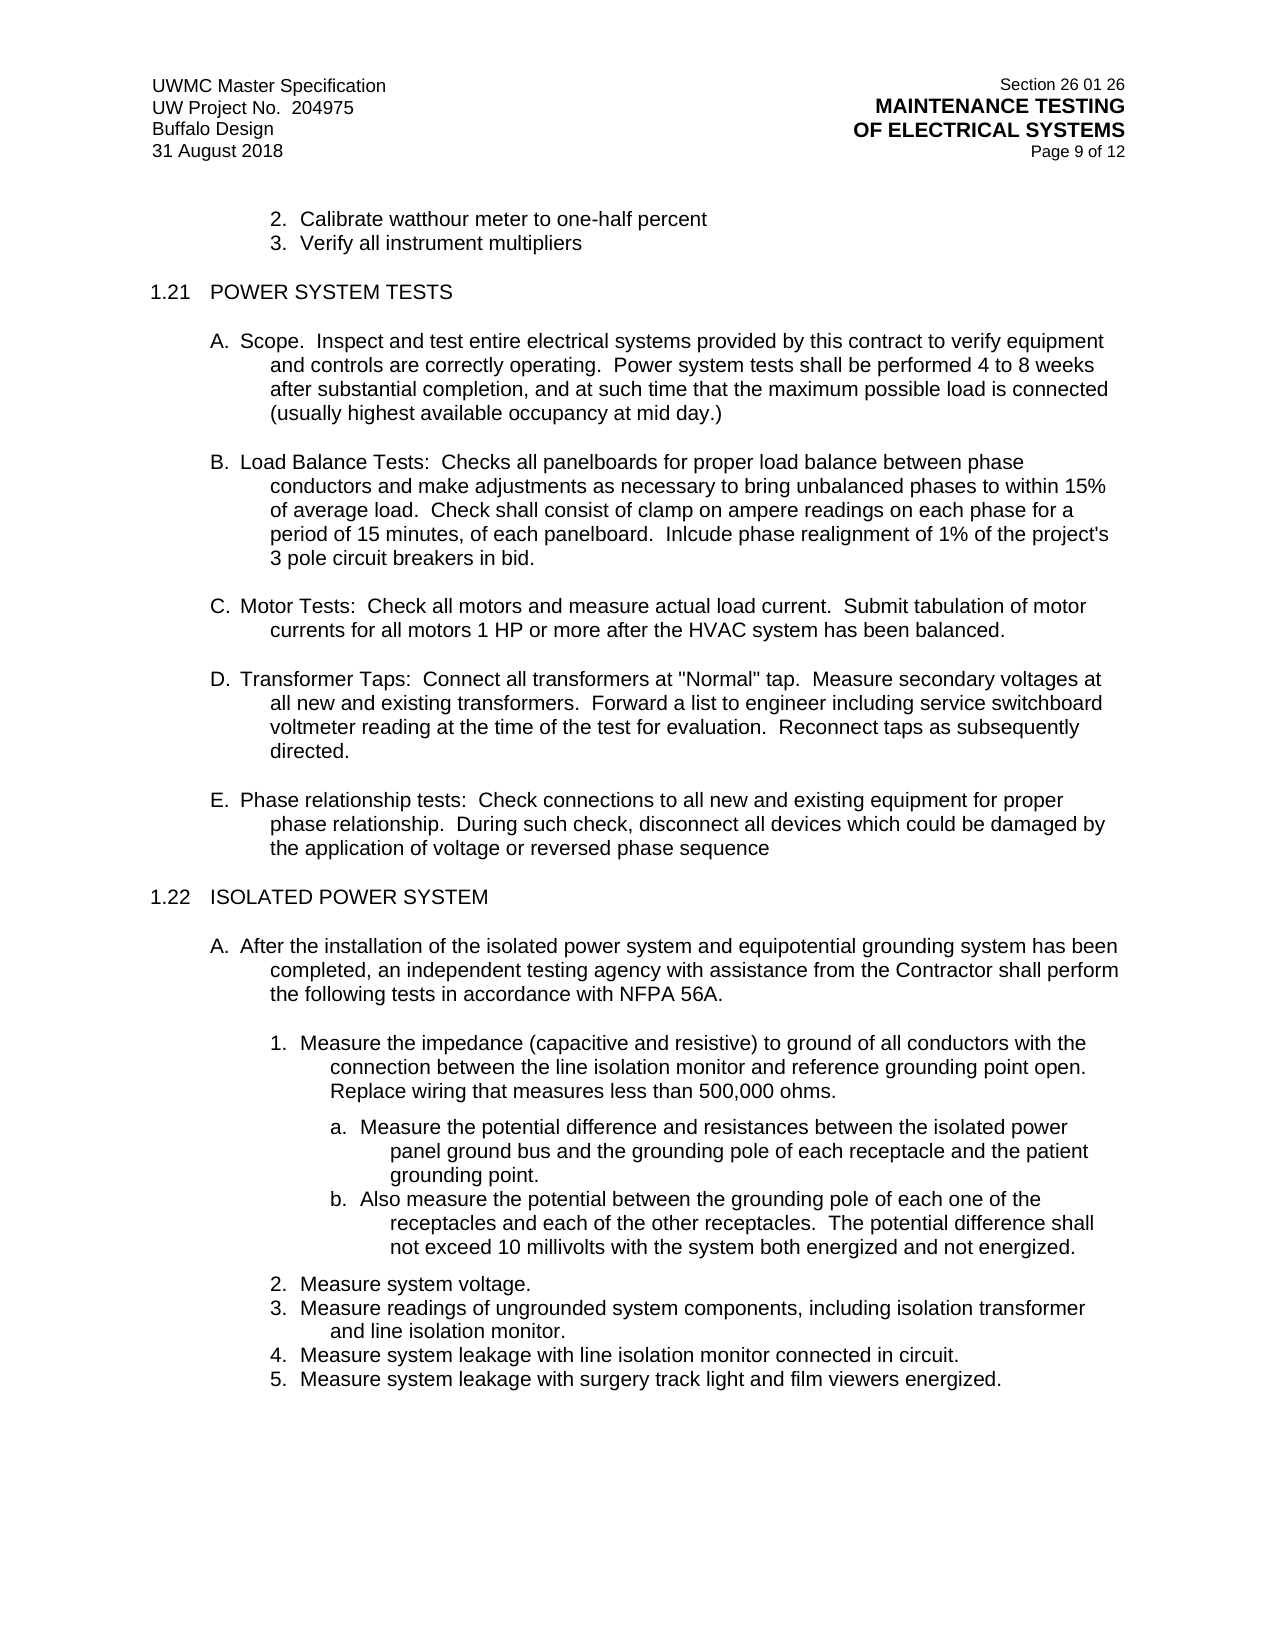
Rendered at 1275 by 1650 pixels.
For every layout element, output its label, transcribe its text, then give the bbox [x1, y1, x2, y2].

text Phase relationship tests: Check connections to all new and existing equipment for proper phase relationship. During such check, disconnect all devices which could be damaged by the application of voltage or reversed phase sequence [210, 788, 1125, 860]
text Measure system leakage with line isolation monitor connected in circuit. [270, 1343, 1125, 1367]
text Measure system leakage with surgery track light and film viewers energized. [270, 1367, 1125, 1391]
text ISOLATED POWER SYSTEM [150, 885, 1125, 909]
text Measure the impedance (capacitive and resistive) to ground of all conductors with the connection between the line isolation monitor and reference grounding point open. Replace wiring that measures less than 500,000 ohms. [270, 1031, 1125, 1103]
text Scope. Inspect and test entire electrical systems provided by this contract to verify equipment and controls are correctly operating. Power system tests shall be performed 4 to 8 weeks after substantial completion, and at such time that the maximum possible load is connected (usually highest available occupancy at mid day.) [210, 329, 1125, 424]
text Also measure the potential between the grounding pole of each one of the receptacles and each of the other receptacles. The potential difference shall not exceed 10 millivolts with the system both energized and not energized. [330, 1187, 1125, 1259]
text Measure readings of ungrounded system components, including isolation transformer and line isolation monitor. [270, 1295, 1125, 1343]
text Motor Tests: Check all motors and measure actual load current. Submit tabulation of motor currents for all motors 1 HP or more after the HVAC system has been balanced. [210, 594, 1125, 642]
text Measure the potential difference and resistances between the isolated power panel ground bus and the grounding pole of each receptacle and the patient grounding point. [330, 1115, 1125, 1187]
text Transformer Taps: Connect all transformers at "" tap. Measure secondary voltages at all new and existing transformers. Forward a list to engineer including service switchboard voltmeter reading at the time of the test for evaluation. Reconnect taps as subsequently directed. [210, 667, 1125, 763]
text Calibrate watthour meter to one-half percent [270, 207, 1125, 231]
text Measure system voltage. [270, 1271, 1125, 1295]
text Load Balance Tests: Checks all panelboards for proper load balance between phase conductors and make adjustments as necessary to bring unbalanced phases to within 15% of average load. Check shall consist of clamp on ampere readings on each phase for a period of 15 minutes, of each panelboard. Inlcude phase realignment of 1% of the project's 3 pole circuit breakers in bid. [210, 449, 1125, 569]
text POWER SYSTEM TESTS [150, 280, 1125, 304]
text After the installation of the isolated power system and equipotential grounding system has been completed, an independent testing agency with assistance from the Contractor shall perform the following tests in accordance with NFPA 56A. [210, 934, 1125, 1006]
text Verify all instrument multipliers [270, 231, 1125, 255]
